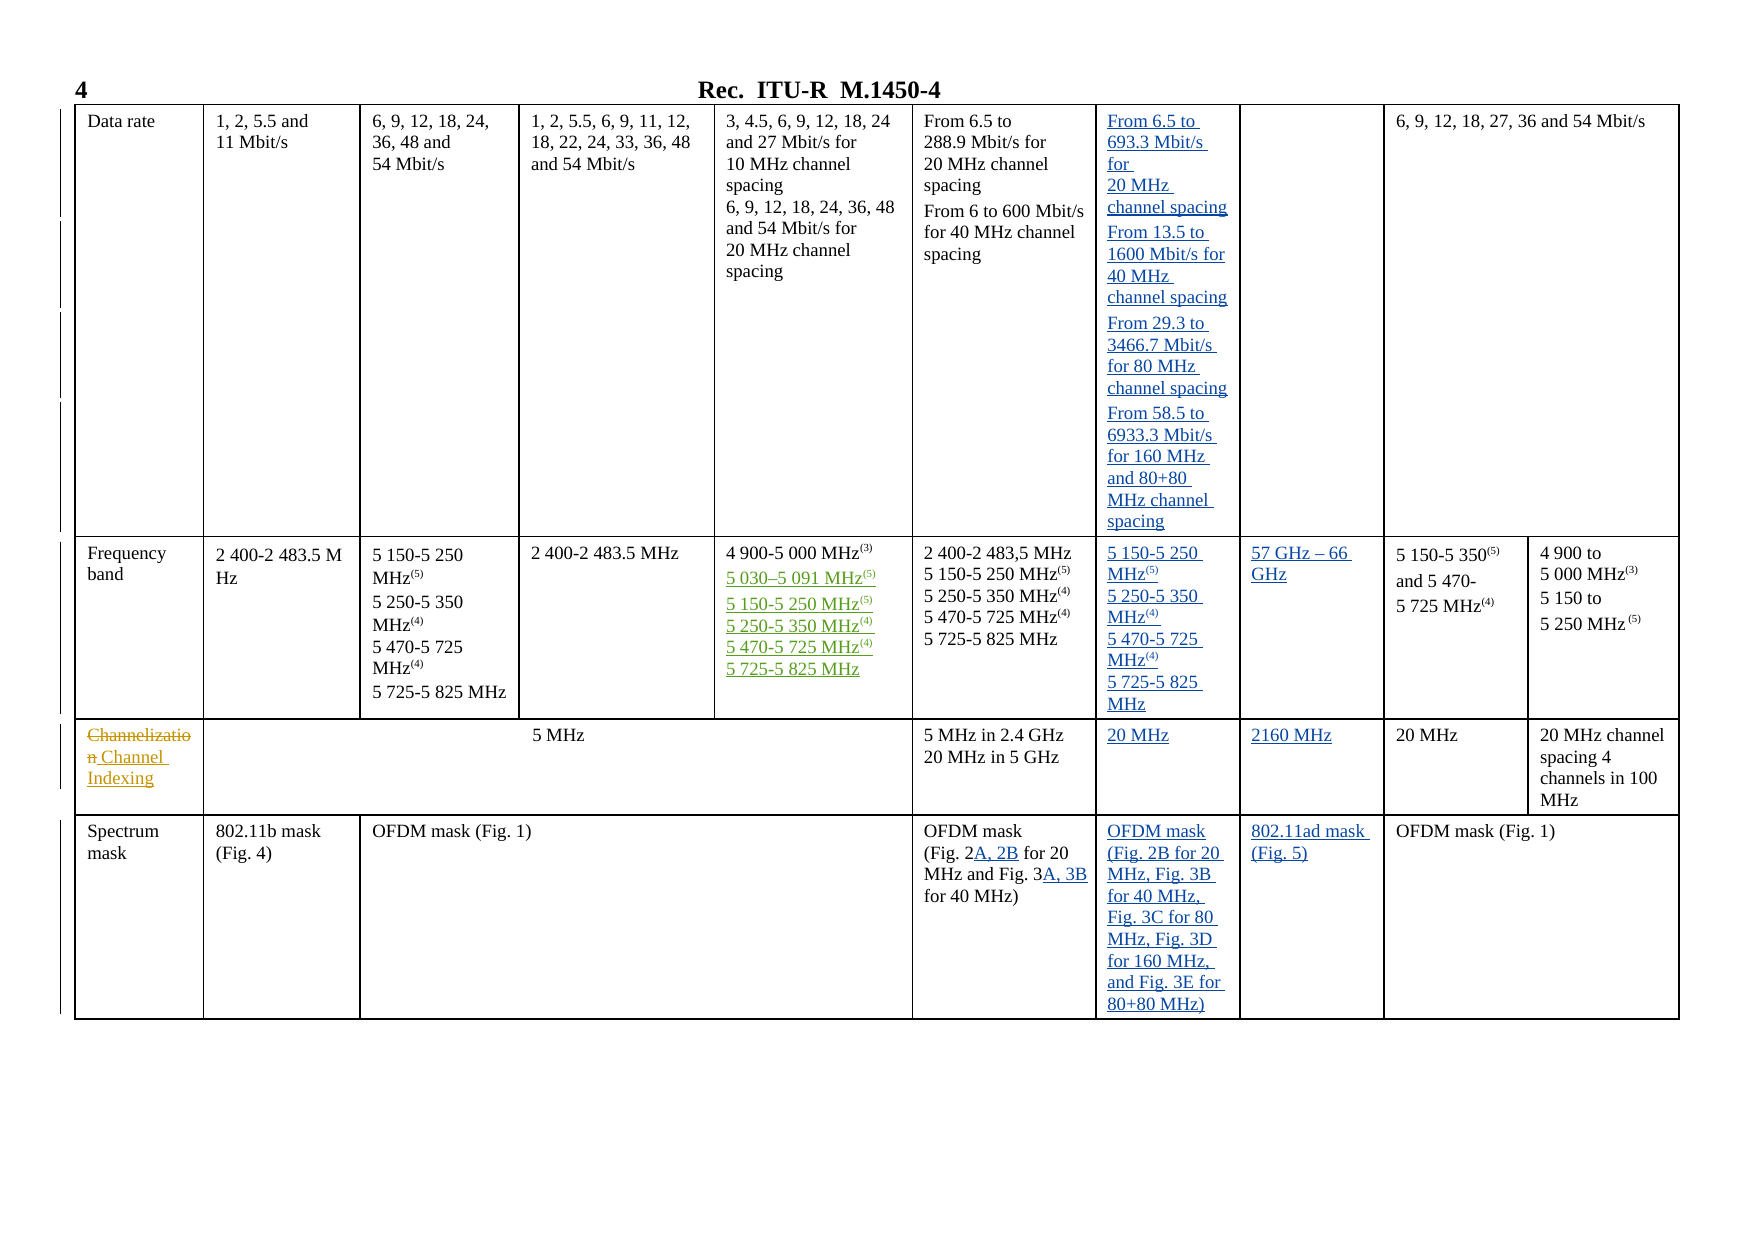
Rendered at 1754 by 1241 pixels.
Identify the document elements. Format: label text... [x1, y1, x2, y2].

table_cell [76, 720, 203, 814]
table_cell [1097, 720, 1239, 814]
table_cell 1, 2, 5.5 and 11 Mbit/s [204, 105, 359, 536]
table_cell 802.11b mask (Fig. 4) [204, 816, 359, 1018]
table_cell 1, 2, 5.5, 6, 9, 11, 12, 18, 22, 24, 33, 36, 48 and 54 Mbit/s [520, 105, 714, 536]
table_cell [1097, 105, 1239, 536]
table_cell 2 400-2 483,5 MHz 5 150-5 250 MHz(5) 5 250-5 350 MHz(4) 5 470-5 725 MHz(4) 5 725-5 825 MHz [913, 537, 1095, 718]
table_cell [1097, 537, 1239, 718]
table_cell 20 MHz [1385, 720, 1527, 814]
table_cell OFDM mask (Fig. 2 for 20 MHz and Fig. 3 for 40 MHz) [913, 816, 1095, 1018]
table_cell OFDM mask (Fig. 1) [1385, 816, 1678, 1018]
table_cell Data rate [76, 105, 203, 536]
table_cell [1097, 816, 1239, 1018]
table_cell 20 MHz channel spacing 4 channels in 100 MHz [1529, 720, 1678, 814]
table_cell 5 MHz in 2.4 GHz 20 MHz in 5 GHz [913, 720, 1095, 814]
table_cell [1241, 720, 1383, 814]
table_cell [1241, 816, 1383, 1018]
table_cell 2 400-2 483.5 MHz [204, 537, 359, 718]
table_cell Spectrum mask [76, 816, 203, 1018]
table_cell OFDM mask (Fig. 1) [361, 816, 912, 1018]
table_cell 5 MHz [204, 720, 912, 814]
table_cell Frequency band [76, 537, 203, 718]
table_cell 5 150-5 250 MHz(5) 5 250-5 350 MHz(4) 5 470-5 725 MHz(4) 5 725-5 825 MHz [361, 537, 518, 718]
table_cell 4 900-5 000 MHz(3) [715, 537, 912, 718]
table_cell [1241, 105, 1383, 536]
table_cell 5 150-5 350(5) and 5 470- 5 725 MHz(4) [1385, 537, 1527, 718]
table_cell 2 400-2 483.5 MHz [520, 537, 714, 718]
table_cell 4 900 to 5 000 MHz(3) 5 150 to 5 250 MHz (5) [1529, 537, 1678, 718]
table_cell From 6.5 to 288.9 Mbit/s for 20 MHz channel spacing From 6 to 600 Mbit/s for 40 MHz channel spacing [913, 105, 1095, 536]
table_cell 6, 9, 12, 18, 27, 36 and 54 Mbit/s [1385, 105, 1678, 536]
table_cell 6, 9, 12, 18, 24, 36, 48 and 54 Mbit/s [361, 105, 518, 536]
table_cell 3, 4.5, 6, 9, 12, 18, 24 and 27 Mbit/s for 10 MHz channel spacing 6, 9, 12, 18, 24, 36, 48 and 54 Mbit/s for 20 MHz channel spacing [715, 105, 912, 536]
table_cell [1241, 537, 1383, 718]
